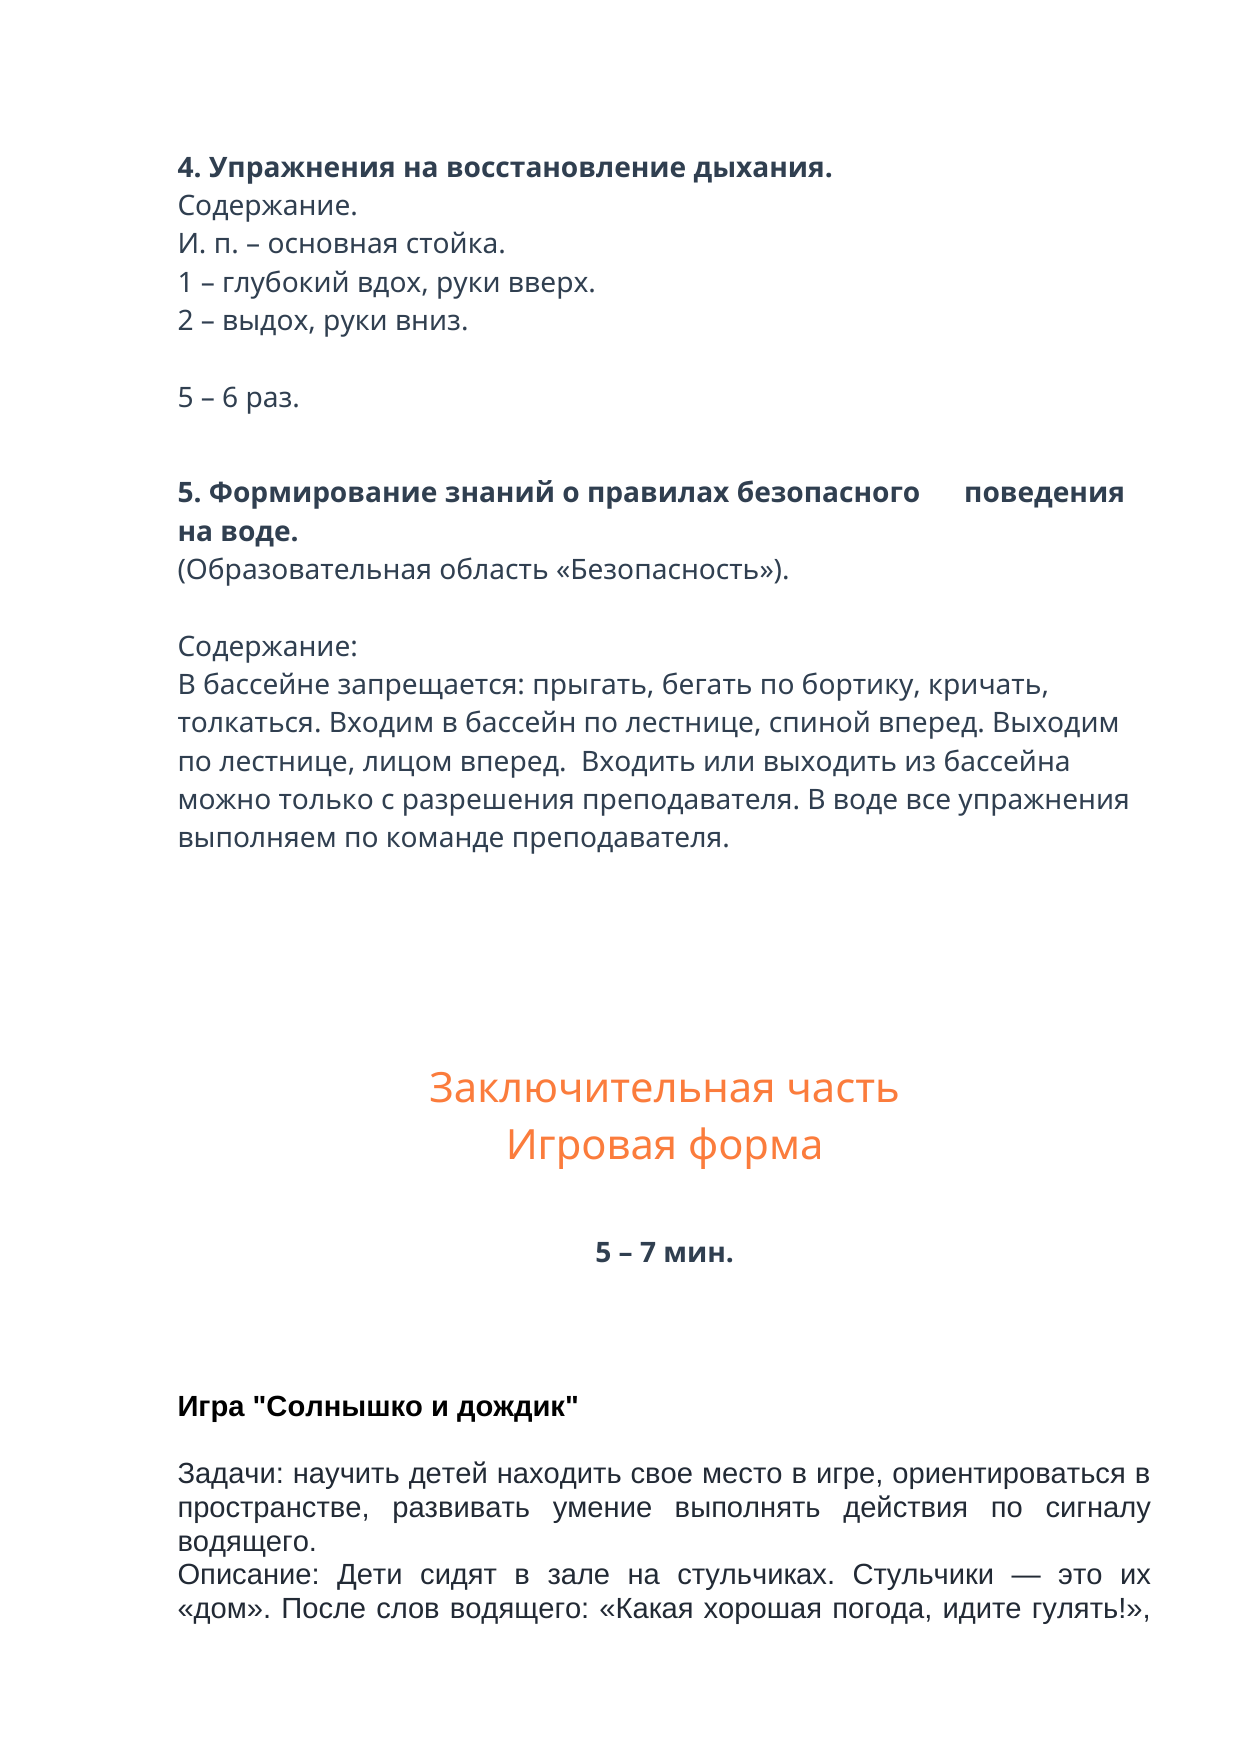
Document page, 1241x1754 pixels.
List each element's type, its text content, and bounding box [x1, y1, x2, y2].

text 4. Упражнения на восстановление дыхания. [177, 147, 1152, 185]
text Игровая форма [177, 1114, 1152, 1171]
text 5. Формирование знаний о правилах безопасного поведения на воде. (Образовательная область «Безопасность»). [177, 473, 1152, 588]
text Заключительная часть [177, 1058, 1152, 1114]
text Содержание: [177, 626, 1152, 664]
text В бассейне запрещается: прыгать, бегать по бортику, кричать, толкаться. Входим в бассейн по лестнице, спиной вперед. Выходим по лестнице, лицом вперед. Входить или выходить из бассейна можно только с разрешения преподавателя. В воде все упражнения выполняем по команде преподавателя. [177, 664, 1152, 885]
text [177, 1557, 1152, 1624]
text Игра "Солнышко и дождик" [177, 1389, 1152, 1423]
text Задачи: научить детей находить свое место в игре, ориентироваться в пространстве, развивать умение выполнять действия по сигналу водящего. [177, 1457, 1152, 1557]
text 5 – 7 мин. [177, 1232, 1152, 1271]
text 5 – 6 раз. [177, 338, 1152, 415]
text Содержание. И. п. – основная стойка. 1 – глубокий вдох, руки вверх. 2 – выдох, руки вниз. [177, 185, 1152, 338]
